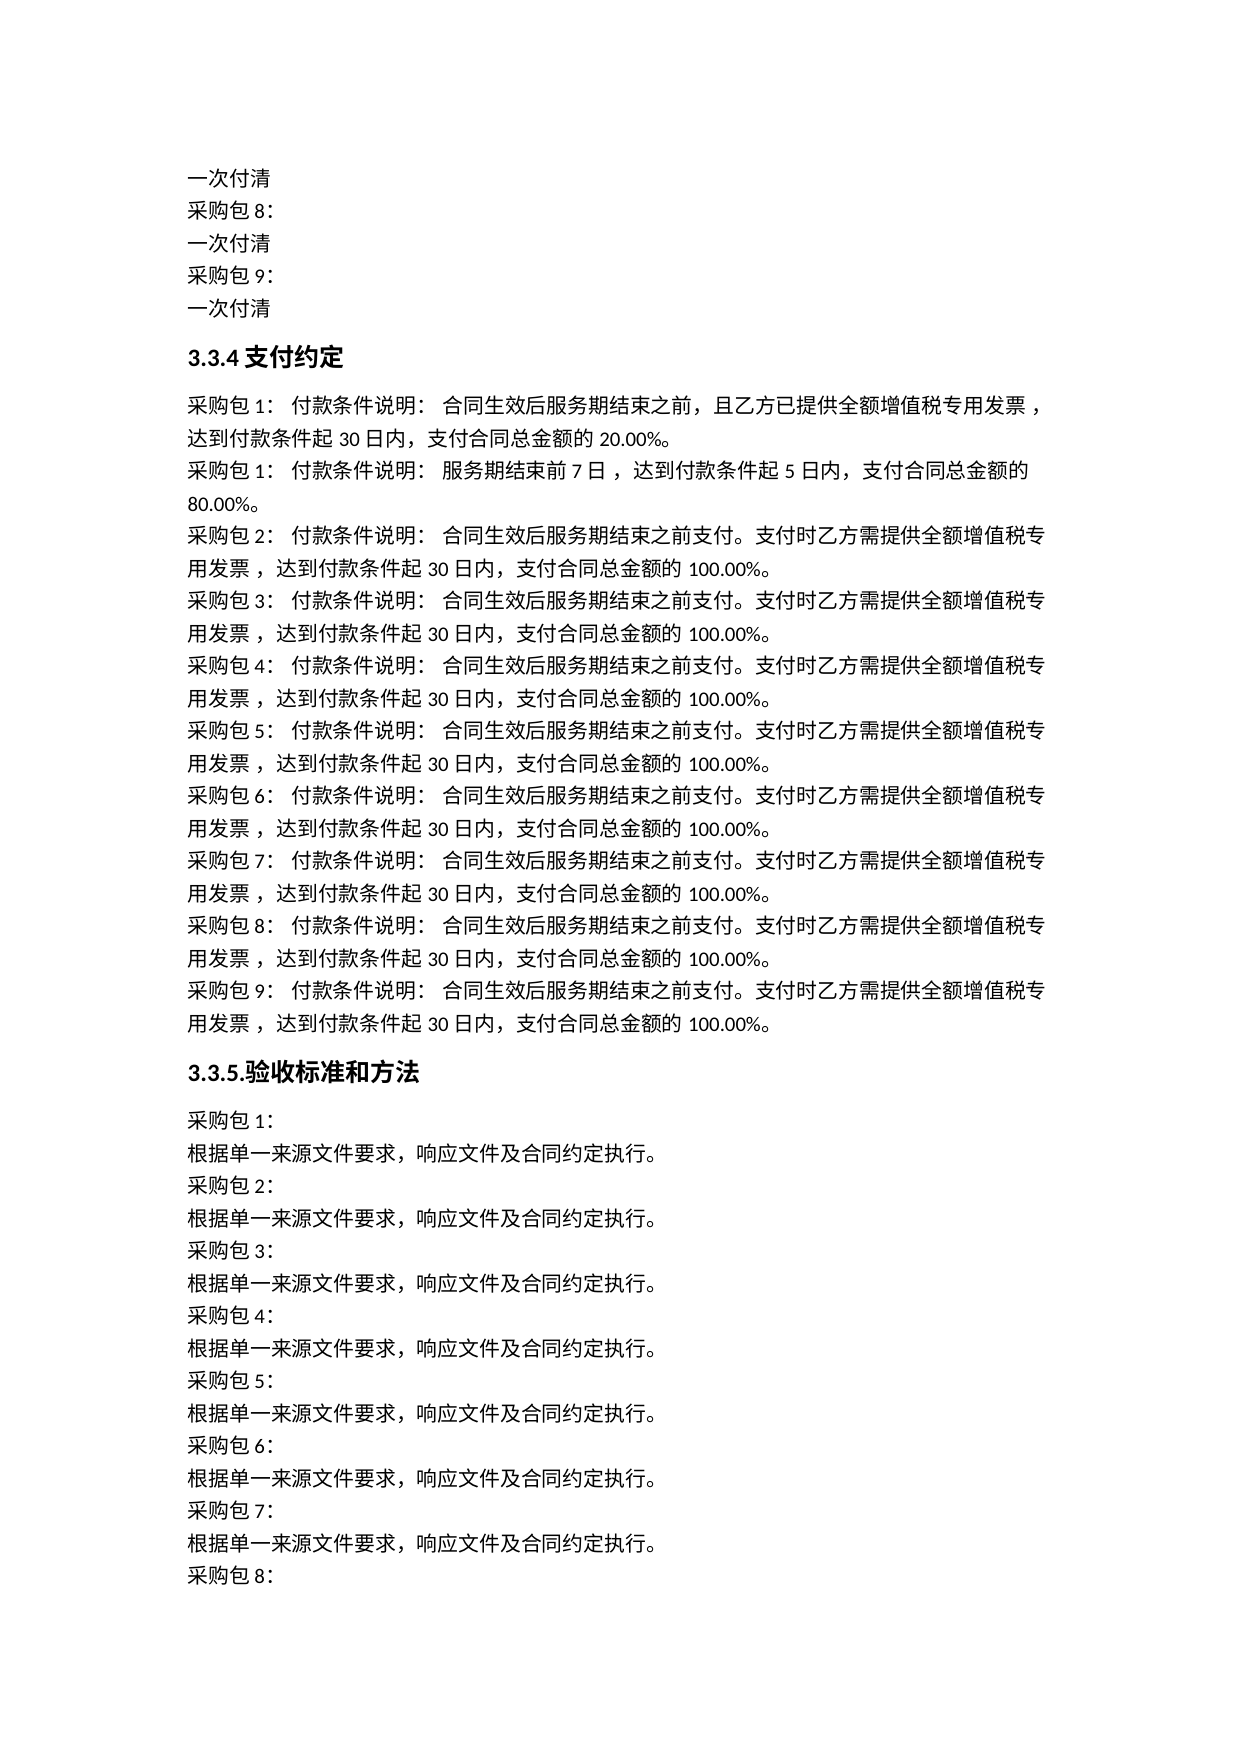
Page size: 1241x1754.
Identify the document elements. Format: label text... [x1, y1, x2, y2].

text 采购包3： [187, 1234, 1053, 1267]
text 采购包2： 付款条件说明： 合同生效后服务期结束之前支付。支付时乙方需提供全额增值税专用发票 ，达到付款条件起 30 日内，支付合同总金额的 100.00%。 [187, 519, 1053, 584]
text 一次付清 [187, 292, 1053, 324]
text 采购包9： [187, 259, 1053, 292]
text 采购包5： [187, 1364, 1053, 1397]
text 采购包6： [187, 1429, 1053, 1462]
text 采购包1： [187, 1104, 1053, 1137]
text 根据单一来源文件要求，响应文件及合同约定执行。 [187, 1462, 1053, 1494]
text 采购包2： [187, 1169, 1053, 1202]
text 采购包6： 付款条件说明： 合同生效后服务期结束之前支付。支付时乙方需提供全额增值税专用发票 ，达到付款条件起 30 日内，支付合同总金额的 100.00%。 [187, 779, 1053, 844]
text 根据单一来源文件要求，响应文件及合同约定执行。 [187, 1332, 1053, 1364]
text 采购包4： [187, 1299, 1053, 1332]
text 3.3.5.验收标准和方法 [187, 1039, 1053, 1104]
text 采购包5： 付款条件说明： 合同生效后服务期结束之前支付。支付时乙方需提供全额增值税专用发票 ，达到付款条件起 30 日内，支付合同总金额的 100.00%。 [187, 714, 1053, 779]
text 采购包9： 付款条件说明： 合同生效后服务期结束之前支付。支付时乙方需提供全额增值税专用发票 ，达到付款条件起 30 日内，支付合同总金额的 100.00%。 [187, 974, 1053, 1039]
text 采购包8： [187, 1559, 1053, 1592]
text 根据单一来源文件要求，响应文件及合同约定执行。 [187, 1397, 1053, 1429]
text 采购包4： 付款条件说明： 合同生效后服务期结束之前支付。支付时乙方需提供全额增值税专用发票 ，达到付款条件起 30 日内，支付合同总金额的 100.00%。 [187, 649, 1053, 714]
text 采购包7： [187, 1494, 1053, 1527]
text 采购包8： 付款条件说明： 合同生效后服务期结束之前支付。支付时乙方需提供全额增值税专用发票 ，达到付款条件起 30 日内，支付合同总金额的 100.00%。 [187, 909, 1053, 974]
text 采购包1： 付款条件说明： 合同生效后服务期结束之前，且乙方已提供全额增值税专用发票 ，达到付款条件起 30 日内，支付合同总金额的 20.00%。 [187, 389, 1053, 454]
text 一次付清 [187, 162, 1053, 194]
text 采购包1： 付款条件说明： 服务期结束前7日 ，达到付款条件起 5 日内，支付合同总金额的 80.00%。 [187, 454, 1053, 519]
text 根据单一来源文件要求，响应文件及合同约定执行。 [187, 1202, 1053, 1234]
text 根据单一来源文件要求，响应文件及合同约定执行。 [187, 1137, 1053, 1169]
text 采购包7： 付款条件说明： 合同生效后服务期结束之前支付。支付时乙方需提供全额增值税专用发票 ，达到付款条件起 30 日内，支付合同总金额的 100.00%。 [187, 844, 1053, 909]
text 一次付清 [187, 227, 1053, 259]
text 根据单一来源文件要求，响应文件及合同约定执行。 [187, 1267, 1053, 1299]
text 根据单一来源文件要求，响应文件及合同约定执行。 [187, 1527, 1053, 1559]
text 3.3.4支付约定 [187, 324, 1053, 389]
text 采购包8： [187, 194, 1053, 227]
text 采购包3： 付款条件说明： 合同生效后服务期结束之前支付。支付时乙方需提供全额增值税专用发票 ，达到付款条件起 30 日内，支付合同总金额的 100.00%。 [187, 584, 1053, 649]
